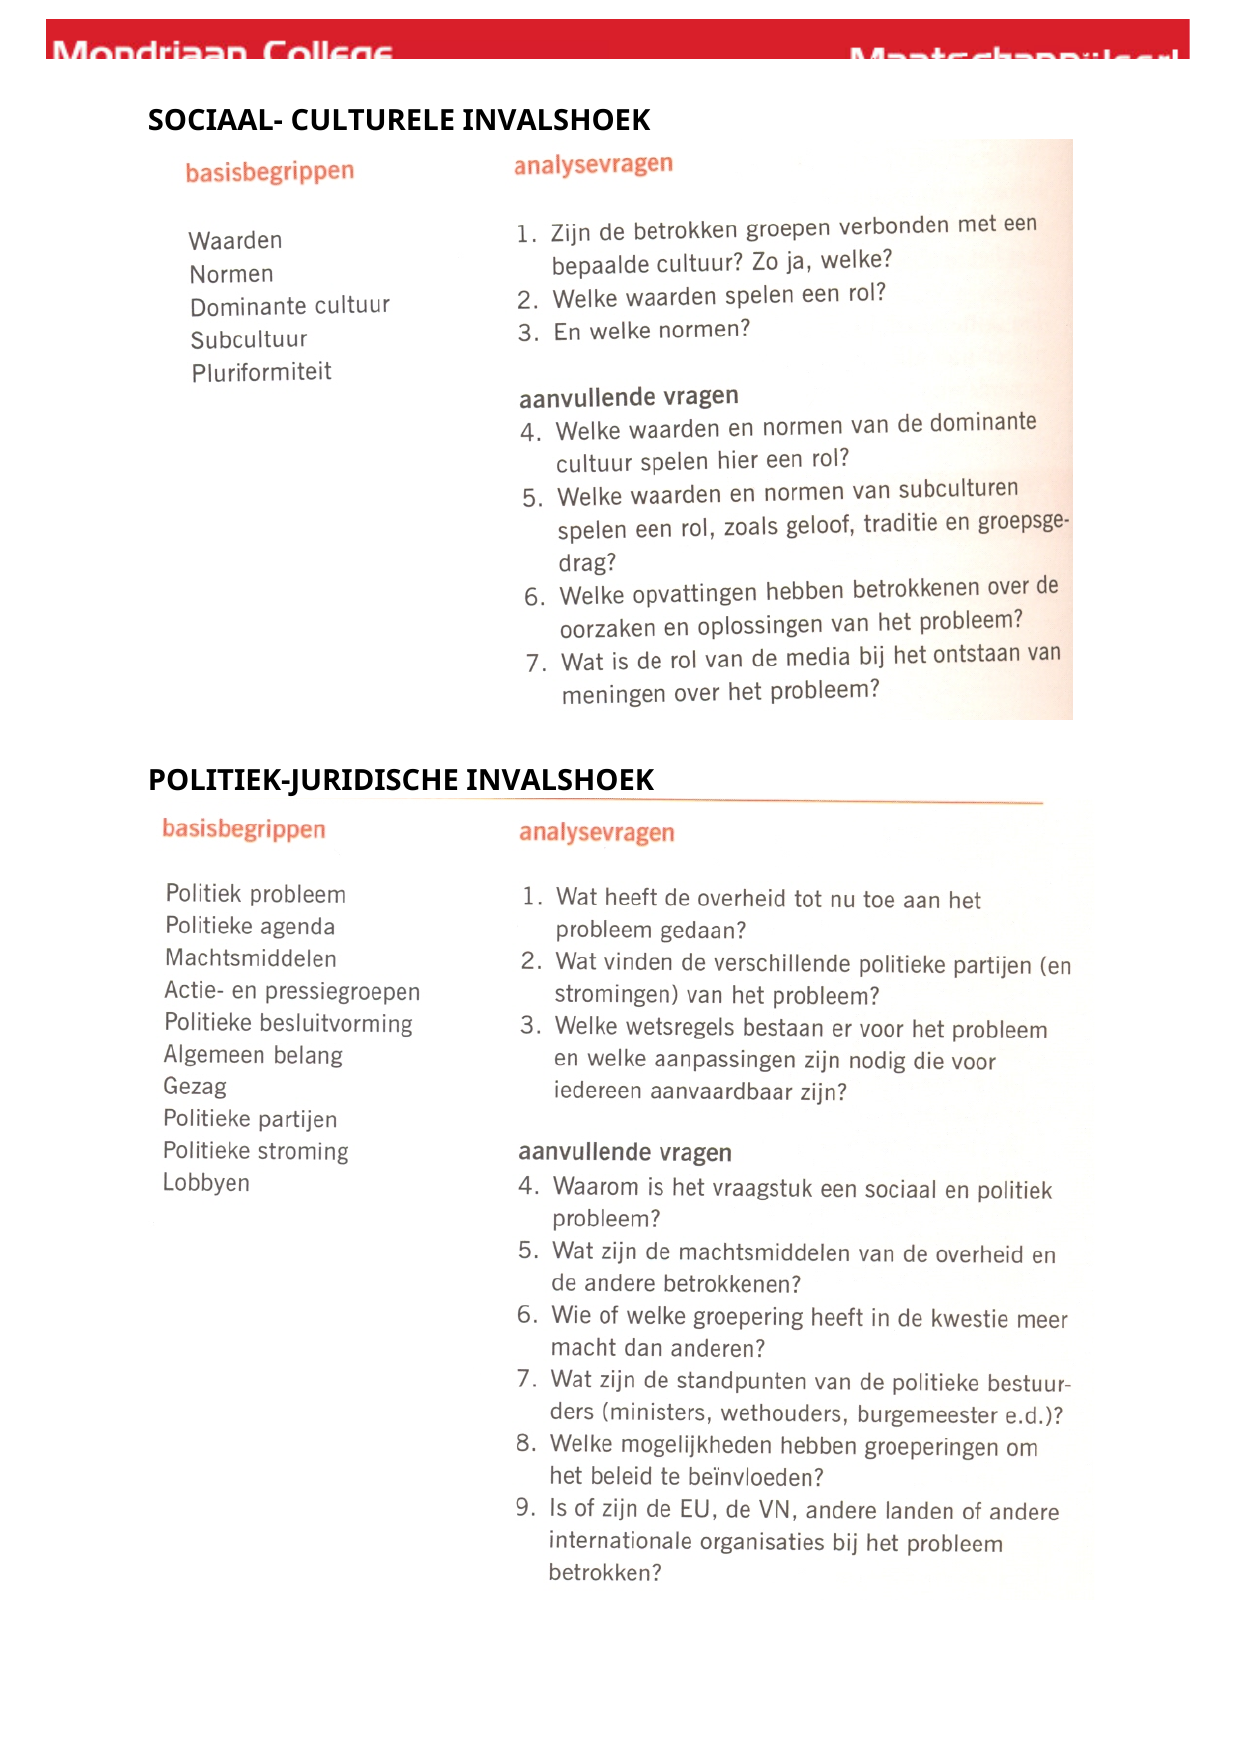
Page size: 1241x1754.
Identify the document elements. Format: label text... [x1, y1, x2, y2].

picture [147, 139, 1073, 720]
picture [147, 798, 1095, 1600]
picture [46, 19, 1190, 59]
text SOCIAAL- CULTURELE INVALSHOEK [148, 99, 1201, 139]
